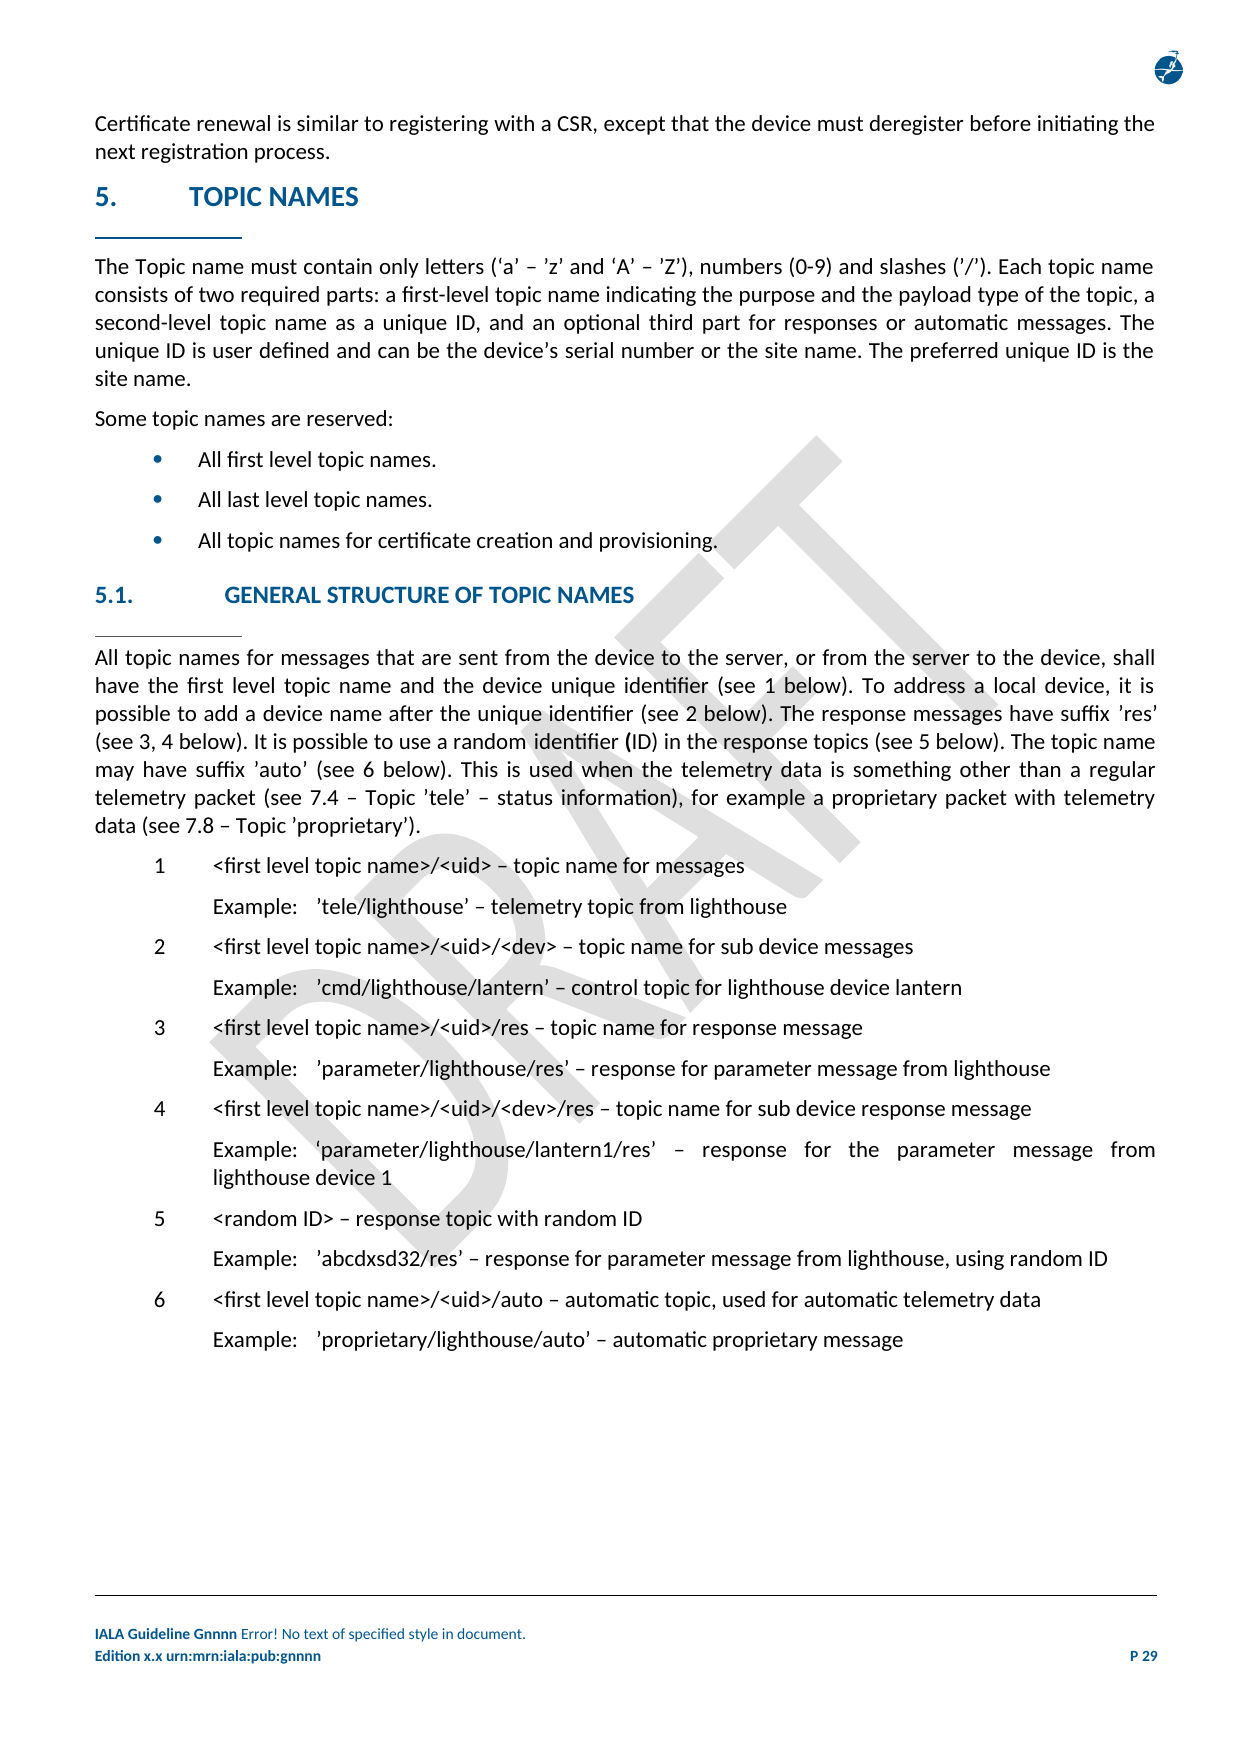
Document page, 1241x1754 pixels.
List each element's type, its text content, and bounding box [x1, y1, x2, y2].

list <random ID> – response topic with random ID [153, 1204, 1157, 1232]
list Example: ‘parameter/lighthouse/lantern1/res’ – response for the parameter message from lighthouse device 1 [213, 1135, 1157, 1191]
picture [1123, 0, 1241, 119]
list Example: ’abcdxsd32/res’ – response for parameter message from lighthouse, using random ID [213, 1244, 1157, 1272]
list <first level topic name>/<uid>/res – topic name for response message [153, 1013, 1157, 1042]
list <first level topic name>/<uid>/auto – automatic topic, used for automatic telemetry data [153, 1285, 1157, 1313]
list Example: ’proprietary/lighthouse/auto’ – automatic proprietary message [213, 1325, 1157, 1353]
list Example: ’parameter/lighthouse/res’ – response for parameter message from lighthouse [213, 1054, 1157, 1082]
text All first level topic names. [153, 445, 1157, 473]
text Certificate renewal is similar to registering with a CSR, except that the device must deregister before initiating the next registration process. [94, 109, 1157, 165]
text All topic names for certificate creation and provisioning. [153, 526, 1157, 554]
list <first level topic name>/<uid> – topic name for messages [153, 851, 1157, 879]
list Example: ’cmd/lighthouse/lantern’ – control topic for lighthouse device lantern [213, 973, 1157, 1001]
list <first level topic name>/<uid>/<dev>/res – topic name for sub device response message [153, 1094, 1157, 1123]
text The Topic name must contain only letters (‘a’ – ’z’ and ‘A’ – ’Z’), numbers (0-9) and slashes (’/’). Each topic name consists of two required parts: a first-level topic name indicating the purpose and the payload type of the topic, a second-level topic name as a unique ID, and an optional third part for responses or automatic messages. The unique ID is user defined and can be the device’s serial number or the site name. The preferred unique ID is the site name. [94, 252, 1157, 392]
list Example: ’tele/lighthouse’ – telemetry topic from lighthouse [213, 892, 1157, 920]
list <first level topic name>/<uid>/<dev> – topic name for sub device messages [153, 932, 1157, 961]
text Some topic names are reserved: [94, 404, 1157, 432]
text General structure of topic names [94, 579, 1157, 609]
text Topic Names [94, 178, 1157, 213]
text All topic names for messages that are sent from the device to the server, or from the server to the device, shall have the first level topic name and the device unique identifier (see 1 below). To address a local device, it is possible to add a device name after the unique identifier (see 2 below). The response messages have suffix ’res’ (see 3, 4 below). It is possible to use a random identifier (ID) in the response topics (see 5 below). The topic name may have suffix ’auto’ (see 6 below). This is used when the telemetry data is something other than a regular telemetry packet (see 7.4 – Topic ’tele’ – status information), for example a proprietary packet with telemetry data (see 7.8 – Topic ’proprietary’). [94, 643, 1157, 839]
text All last level topic names. [153, 485, 1157, 513]
